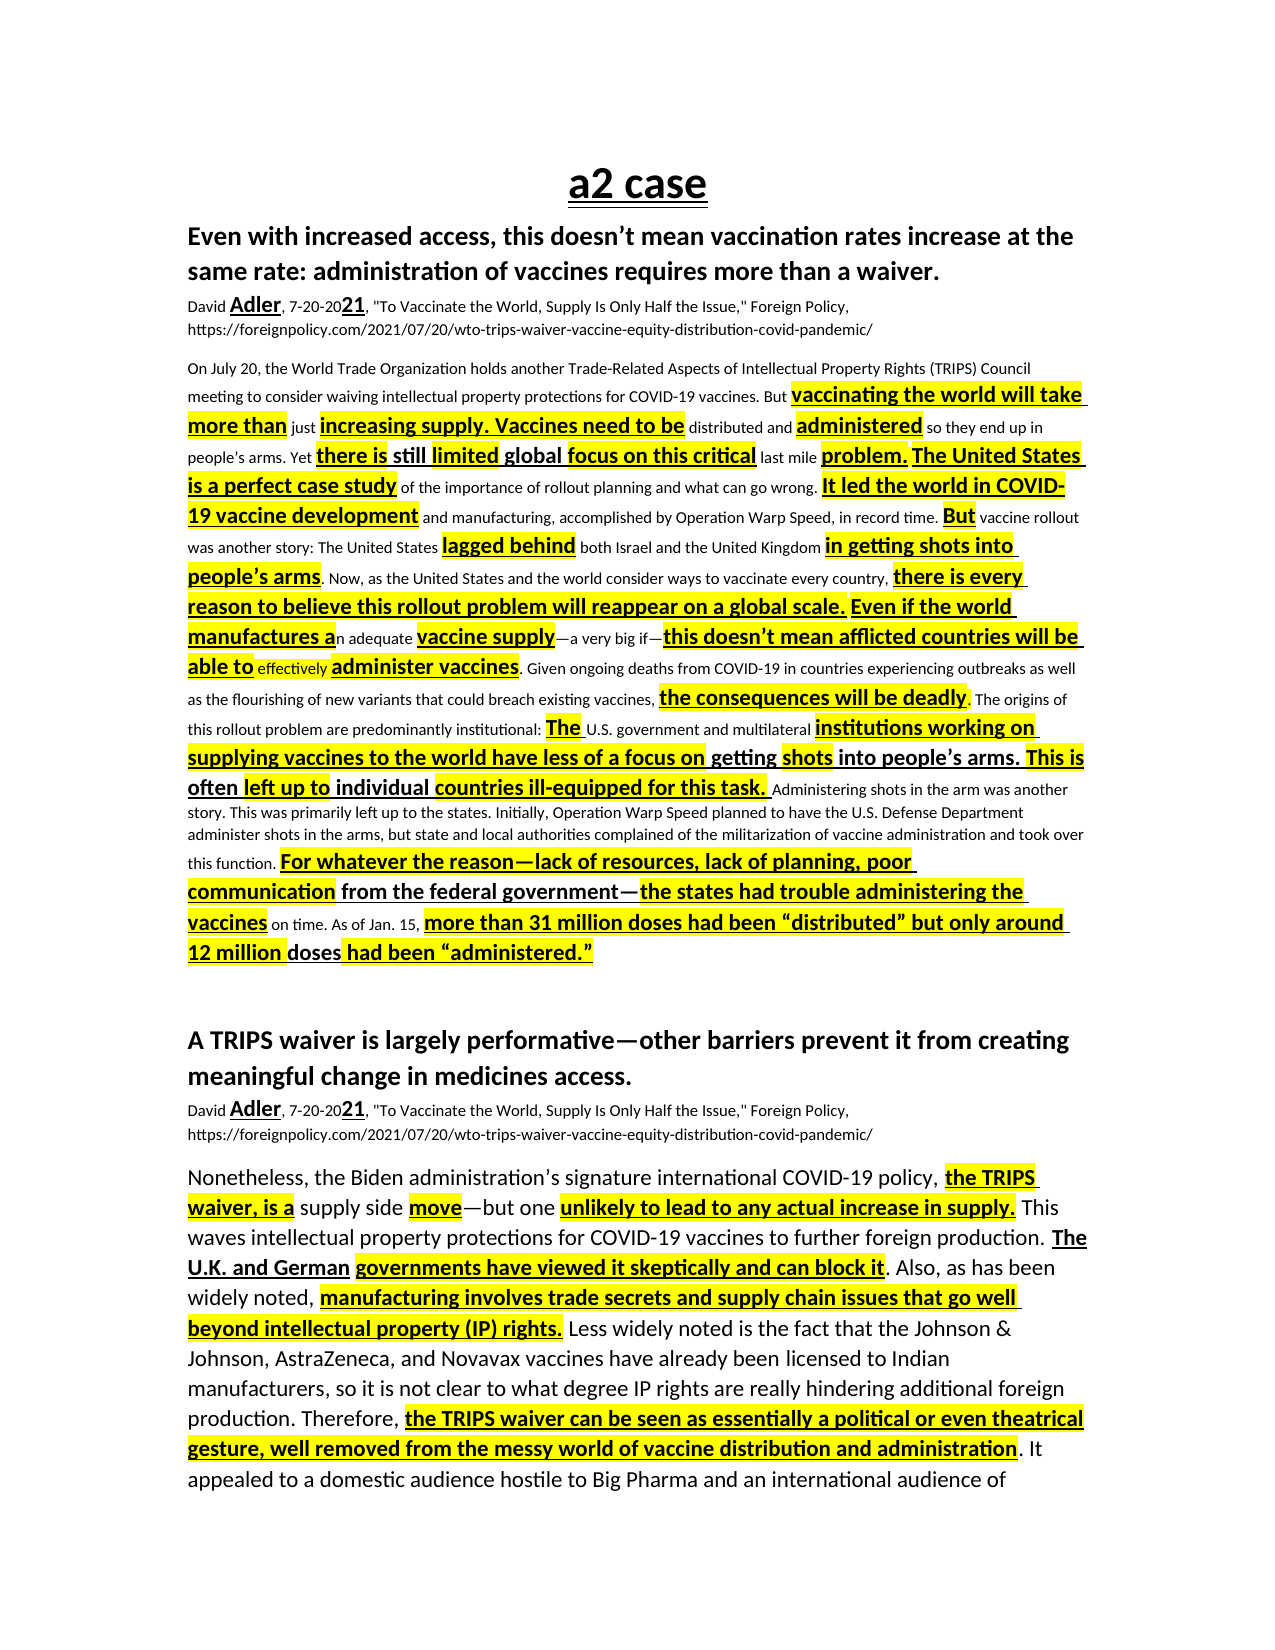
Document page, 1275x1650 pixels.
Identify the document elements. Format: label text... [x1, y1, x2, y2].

subtitle A TRIPS waiver is largely performative—other barriers prevent it from creating meaningful change in medicines access. [187, 1023, 1087, 1092]
subtitle a2 case [187, 154, 1087, 210]
text David Adler, 7-20-2021, "To Vaccinate the World, Supply Is Only Half the Issue," Foreign Policy, https://foreignpolicy.com/2021/07/20/wto-trips-waiver-vaccine-equity-distribution-covid-pandemic/ [187, 1094, 1087, 1144]
subtitle Even with increased access, this doesn’t mean vaccination rates increase at the same rate: administration of vaccines requires more than a waiver. [187, 219, 1087, 287]
text On July 20, the World Trade Organization holds another Trade-Related Aspects of Intellectual Property Rights (TRIPS) Council meeting to consider waiving intellectual property protections for COVID-19 vaccines. But vaccinating the world will take more than just increasing supply. Vaccines need to be distributed and administered so they end up in people’s arms. Yet there is still limited global focus on this critical last mile problem. The United States is a perfect case study of the importance of rollout planning and what can go wrong. It led the world in COVID-19 vaccine development and manufacturing, accomplished by Operation Warp Speed, in record time. But vaccine rollout was another story: The United States lagged behind both Israel and the United Kingdom in getting shots into people’s arms. Now, as the United States and the world consider ways to vaccinate every country, there is every reason to believe this rollout problem will reappear on a global scale. Even if the world manufactures an adequate vaccine supply—a very big if—this doesn’t mean afflicted countries will be able to effectively administer vaccines. Given ongoing deaths from COVID-19 in countries experiencing outbreaks as well as the flourishing of new variants that could breach existing vaccines, the consequences will be deadly. The origins of this rollout problem are predominantly institutional: The U.S. government and multilateral institutions working on supplying vaccines to the world have less of a focus on getting shots into people’s arms. This is often left up to individual countries ill-equipped for this task. Administering shots in the arm was another story. This was primarily left up to the states. Initially, Operation Warp Speed planned to have the U.S. Defense Department administer shots in the arms, but state and local authorities complained of the militarization of vaccine administration and took over this function. For whatever the reason—lack of resources, lack of planning, poor communication from the federal government—the states had trouble administering the vaccines on time. As of Jan. 15, more than 31 million doses had been “distributed” but only around 12 million doses had been “administered.” [187, 358, 1087, 966]
text David Adler, 7-20-2021, "To Vaccinate the World, Supply Is Only Half the Issue," Foreign Policy, https://foreignpolicy.com/2021/07/20/wto-trips-waiver-vaccine-equity-distribution-covid-pandemic/ [187, 290, 1087, 340]
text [187, 1163, 1087, 1493]
